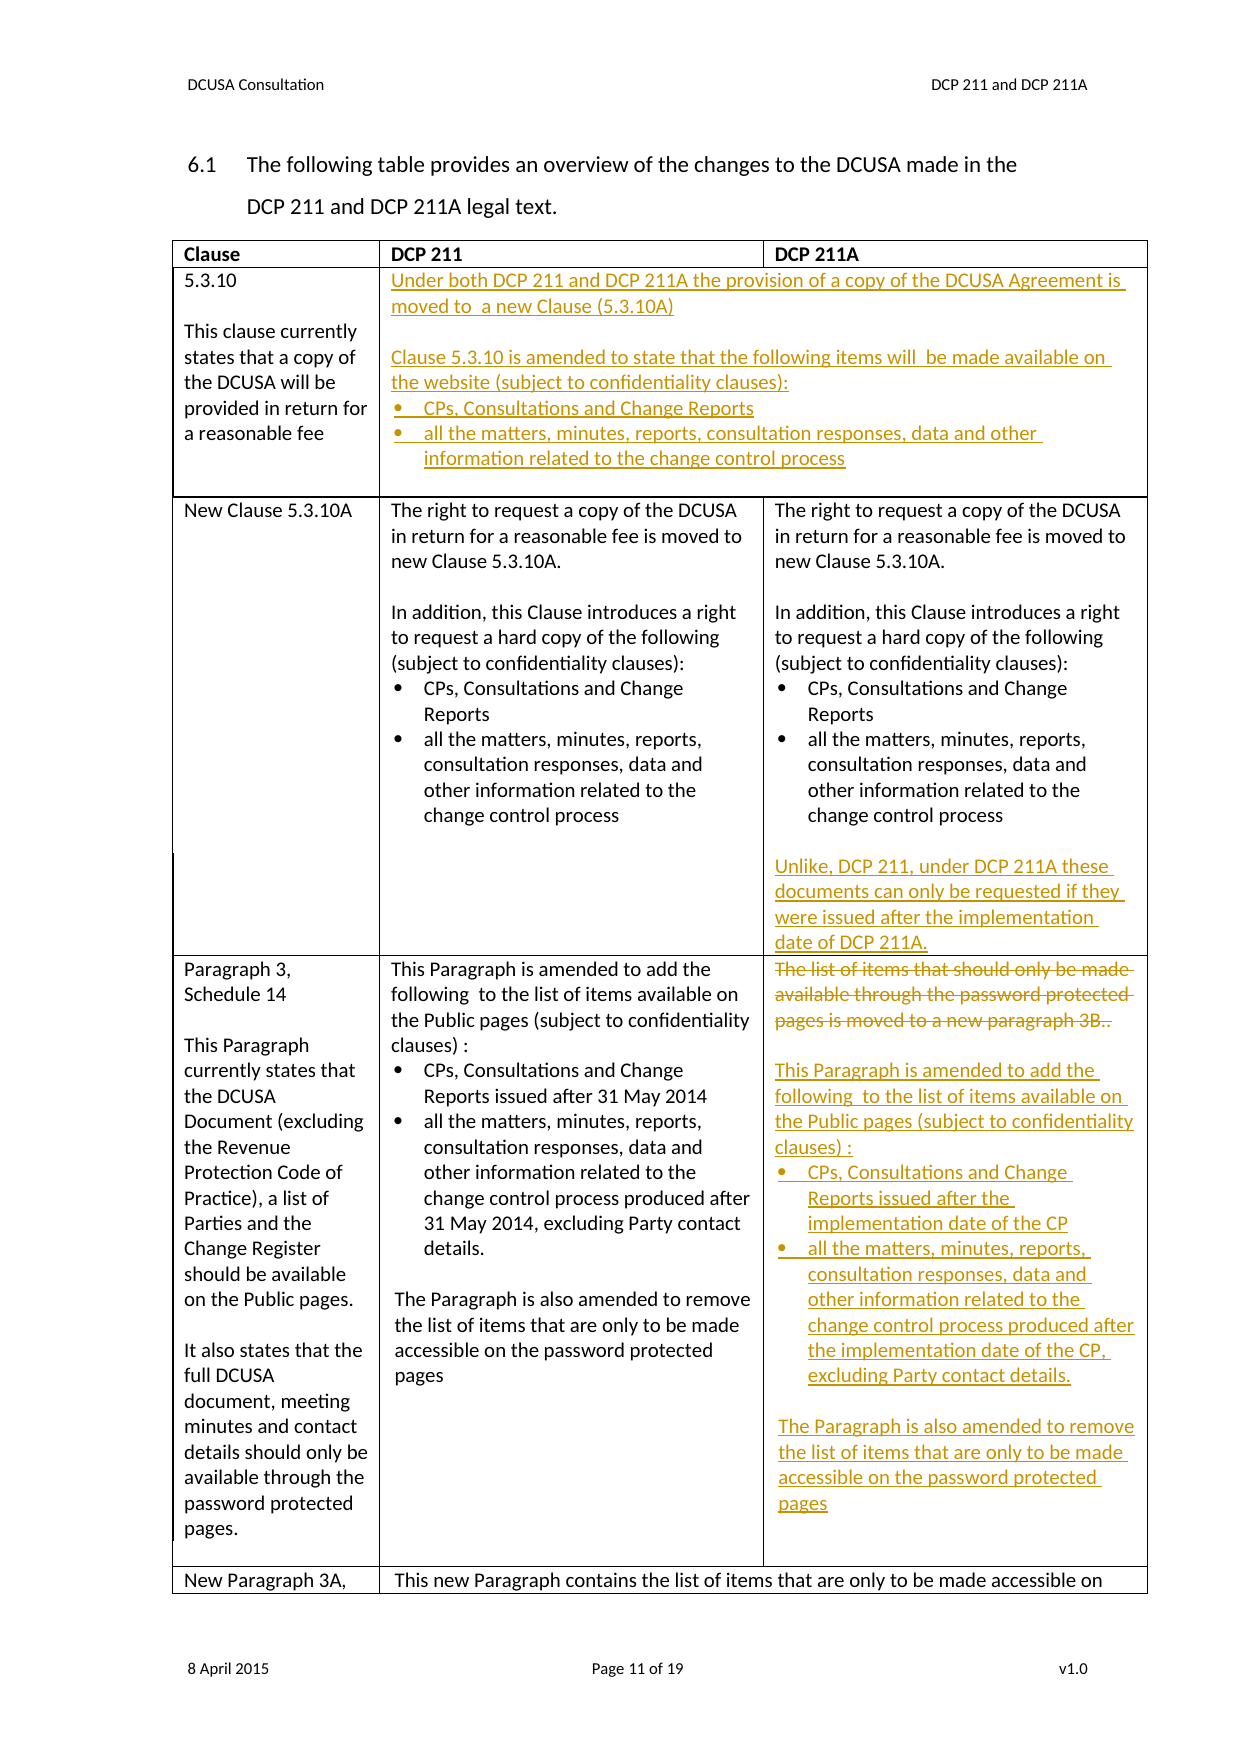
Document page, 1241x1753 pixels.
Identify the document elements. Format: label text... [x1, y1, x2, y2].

table_cell Paragraph 3, Schedule 14 This Paragraph currently states that the DCUSA Document (excluding the Revenue Protection Code of Practice), a list of Parties and the Change Register should be available on the Public pages. It also states that the full DCUSA document, meeting minutes and contact details should only be available through the password protected pages. [173, 956, 379, 1566]
table_cell The right to request a copy of the DCUSA in return for a reasonable fee is moved to new Clause 5.3.10A. In addition, this Clause introduces a right to request a hard copy of the following (subject to confidentiality clauses): CPs, Consultations and Change Reports all the matters, minutes, reports, consultation responses, data and other information related to the change control process [764, 498, 1147, 955]
table_header Clause [173, 241, 379, 267]
table_header DCP 211 [380, 241, 763, 267]
table_cell [380, 268, 1147, 496]
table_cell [173, 1567, 379, 1592]
table_cell This Paragraph is amended to add the following to the list of items available on the Public pages (subject to confidentiality clauses) : CPs, Consultations and Change Reports issued after 31 May 2014 all the matters, minutes, reports, consultation responses, data and other information related to the change control process produced after 31 May 2014, excluding Party contact details. The Paragraph is also amended to remove the list of items that are only to be made accessible on the password protected pages [380, 956, 763, 1566]
table_cell The right to request a copy of the DCUSA in return for a reasonable fee is moved to new Clause 5.3.10A. In addition, this Clause introduces a right to request a hard copy of the following (subject to confidentiality clauses): CPs, Consultations and Change Reports all the matters, minutes, reports, consultation responses, data and other information related to the change control process [380, 498, 763, 955]
table_cell 5.3.10 This clause currently states that a copy of the DCUSA will be provided in return for a reasonable fee [174, 268, 379, 496]
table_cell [380, 1567, 1147, 1592]
table_header DCP 211A [764, 241, 1147, 267]
table_cell [764, 956, 1147, 1566]
table_cell New Clause 5.3.10A [173, 498, 379, 955]
subtitle The following table provides an overview of the changes to the DCUSA made in the DCP 211 and DCP 211A legal text. [187, 150, 1053, 220]
